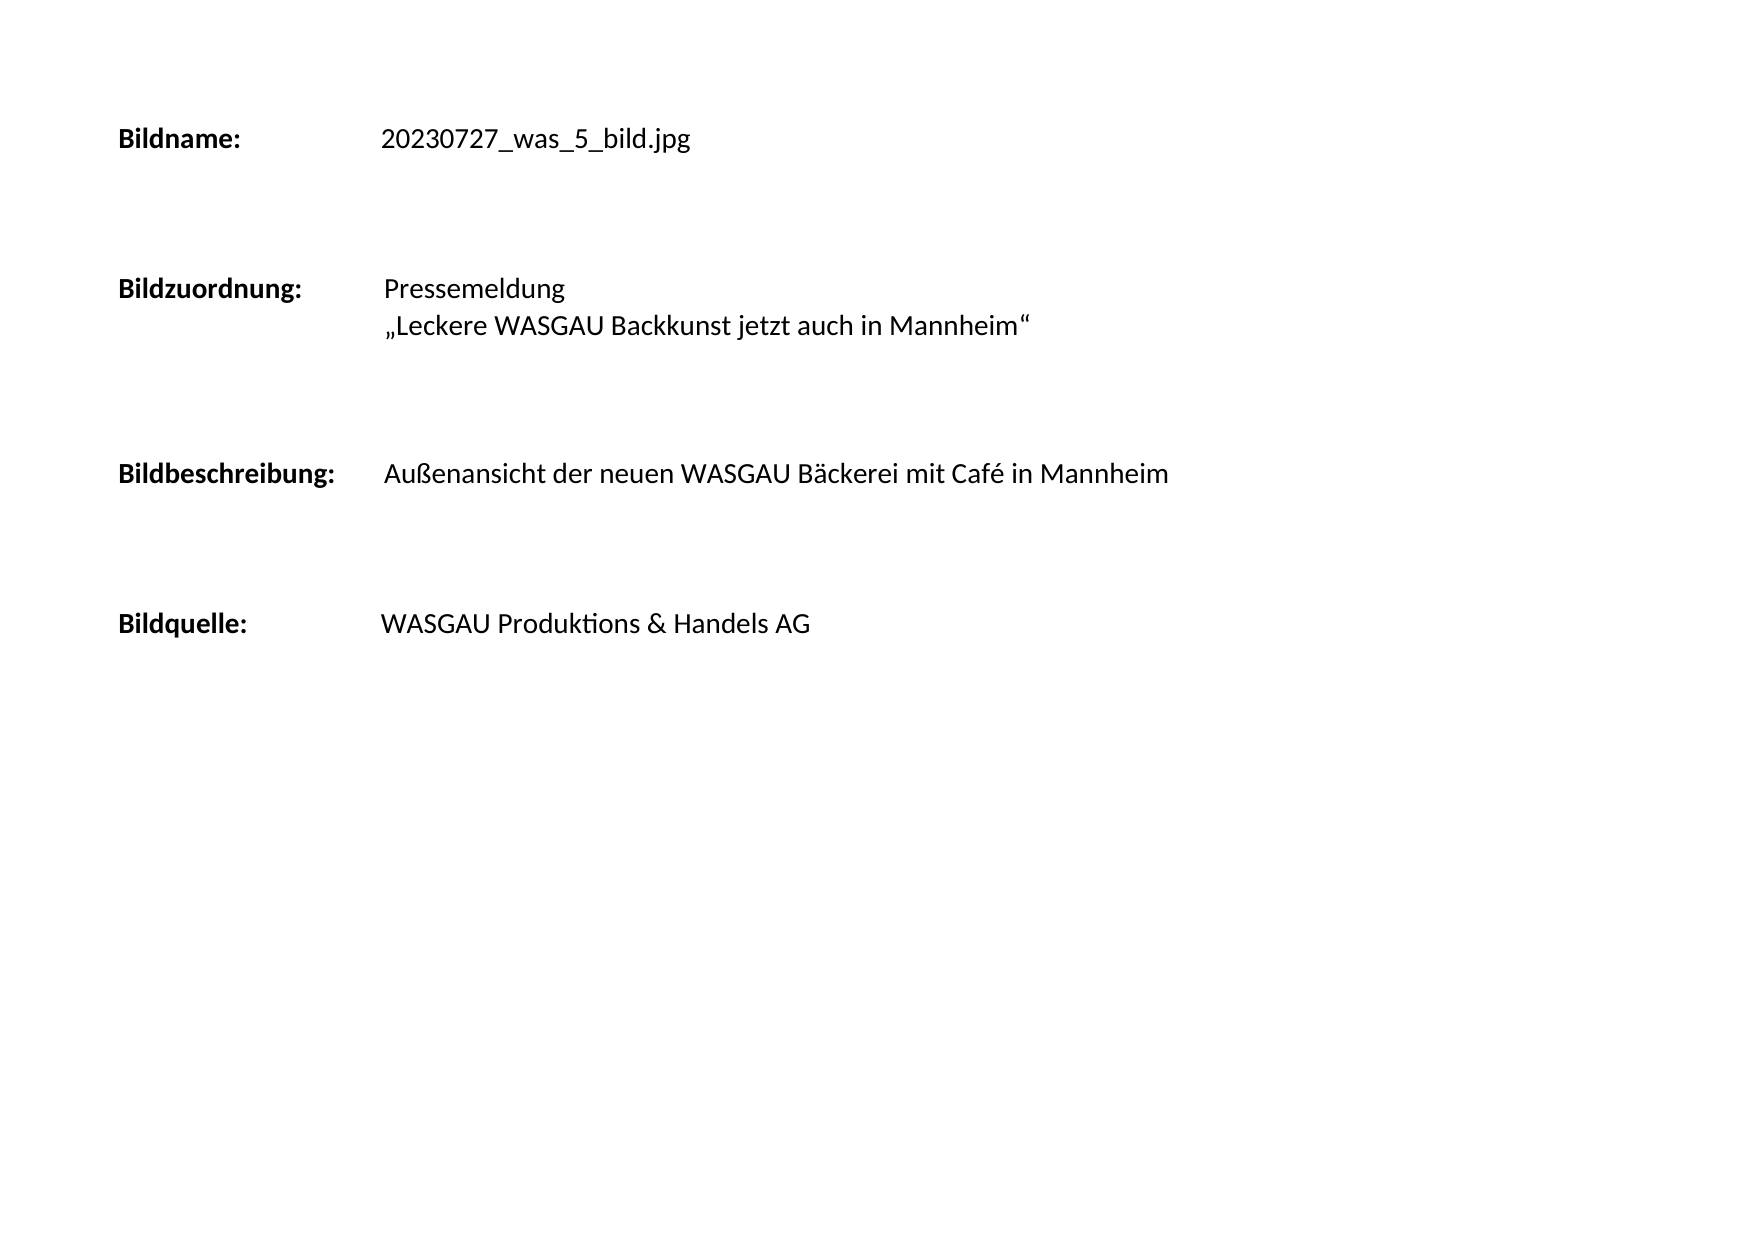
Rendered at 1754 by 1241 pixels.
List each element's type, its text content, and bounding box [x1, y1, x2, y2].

text „Leckere WASGAU Backkunst jetzt auch in Mannheim“ [118, 306, 1658, 343]
text Bildquelle: WASGAU Produktions & Handels AG [118, 604, 1636, 641]
text Bildzuordnung: Pressemeldung [118, 268, 1658, 306]
text Bildname: 20230727_was_5_bild.jpg [118, 118, 1636, 156]
text Bildbeschreibung: Außenansicht der neuen WASGAU Bäckerei mit Café in Mannheim [118, 456, 1636, 491]
